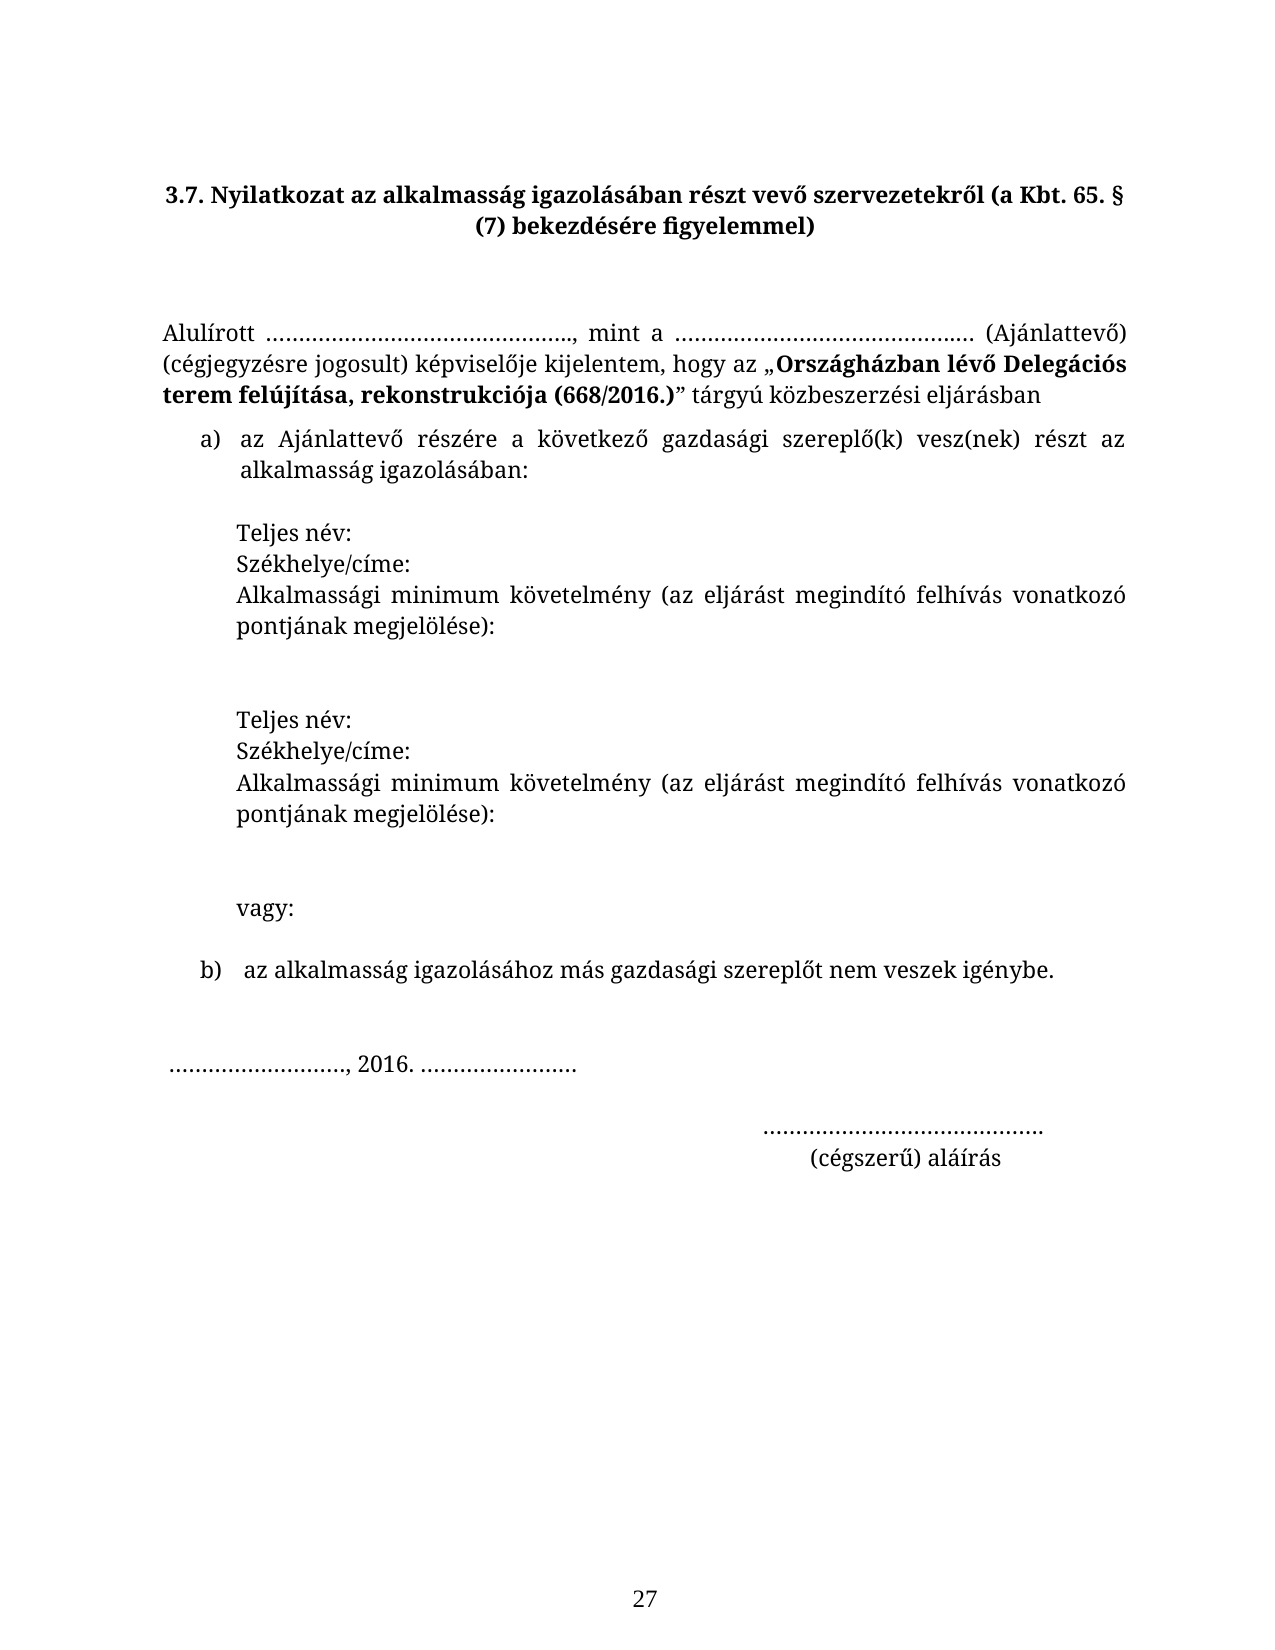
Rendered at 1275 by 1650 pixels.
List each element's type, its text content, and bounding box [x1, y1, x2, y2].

text b) az alkalmasság igazolásához más gazdasági szereplőt nem veszek igénybe. [200, 954, 1127, 985]
text Alulírott ……………………………………….., mint a …………………………………….… (Ajánlattevő) (cégjegyzésre jogosult) képviselője kijelentem, hogy az „Országházban lévő Delegációs terem felújítása, rekonstrukciója (668/2016.)” tárgyú közbeszerzési eljárásban [162, 316, 1127, 410]
text Alkalmassági minimum követelmény (az eljárást megindító felhívás vonatkozó pontjának megjelölése): [236, 579, 1127, 641]
text (cégszerű) aláírás [762, 1141, 1127, 1173]
text Székhelye/címe: [236, 735, 1127, 766]
text Székhelye/címe: [236, 548, 1127, 579]
text vagy: [236, 891, 1127, 923]
text 3.7. Nyilatkozat az alkalmasság igazolásában részt vevő szervezetekről (a Kbt. 65. § (7) bekezdésére figyelemmel) [162, 179, 1127, 241]
text ………………………, 2016. …………………… [162, 1048, 1127, 1079]
text Teljes név: [236, 704, 1127, 735]
text ……………………………………. [679, 1110, 1127, 1141]
text Alkalmassági minimum követelmény (az eljárást megindító felhívás vonatkozó pontjának megjelölése): [236, 766, 1127, 829]
text a) az Ajánlattevő részére a következő gazdasági szereplő(k) vesz(nek) részt az alkalmasság igazolásában: [200, 423, 1127, 485]
text Teljes név: [236, 516, 1127, 548]
